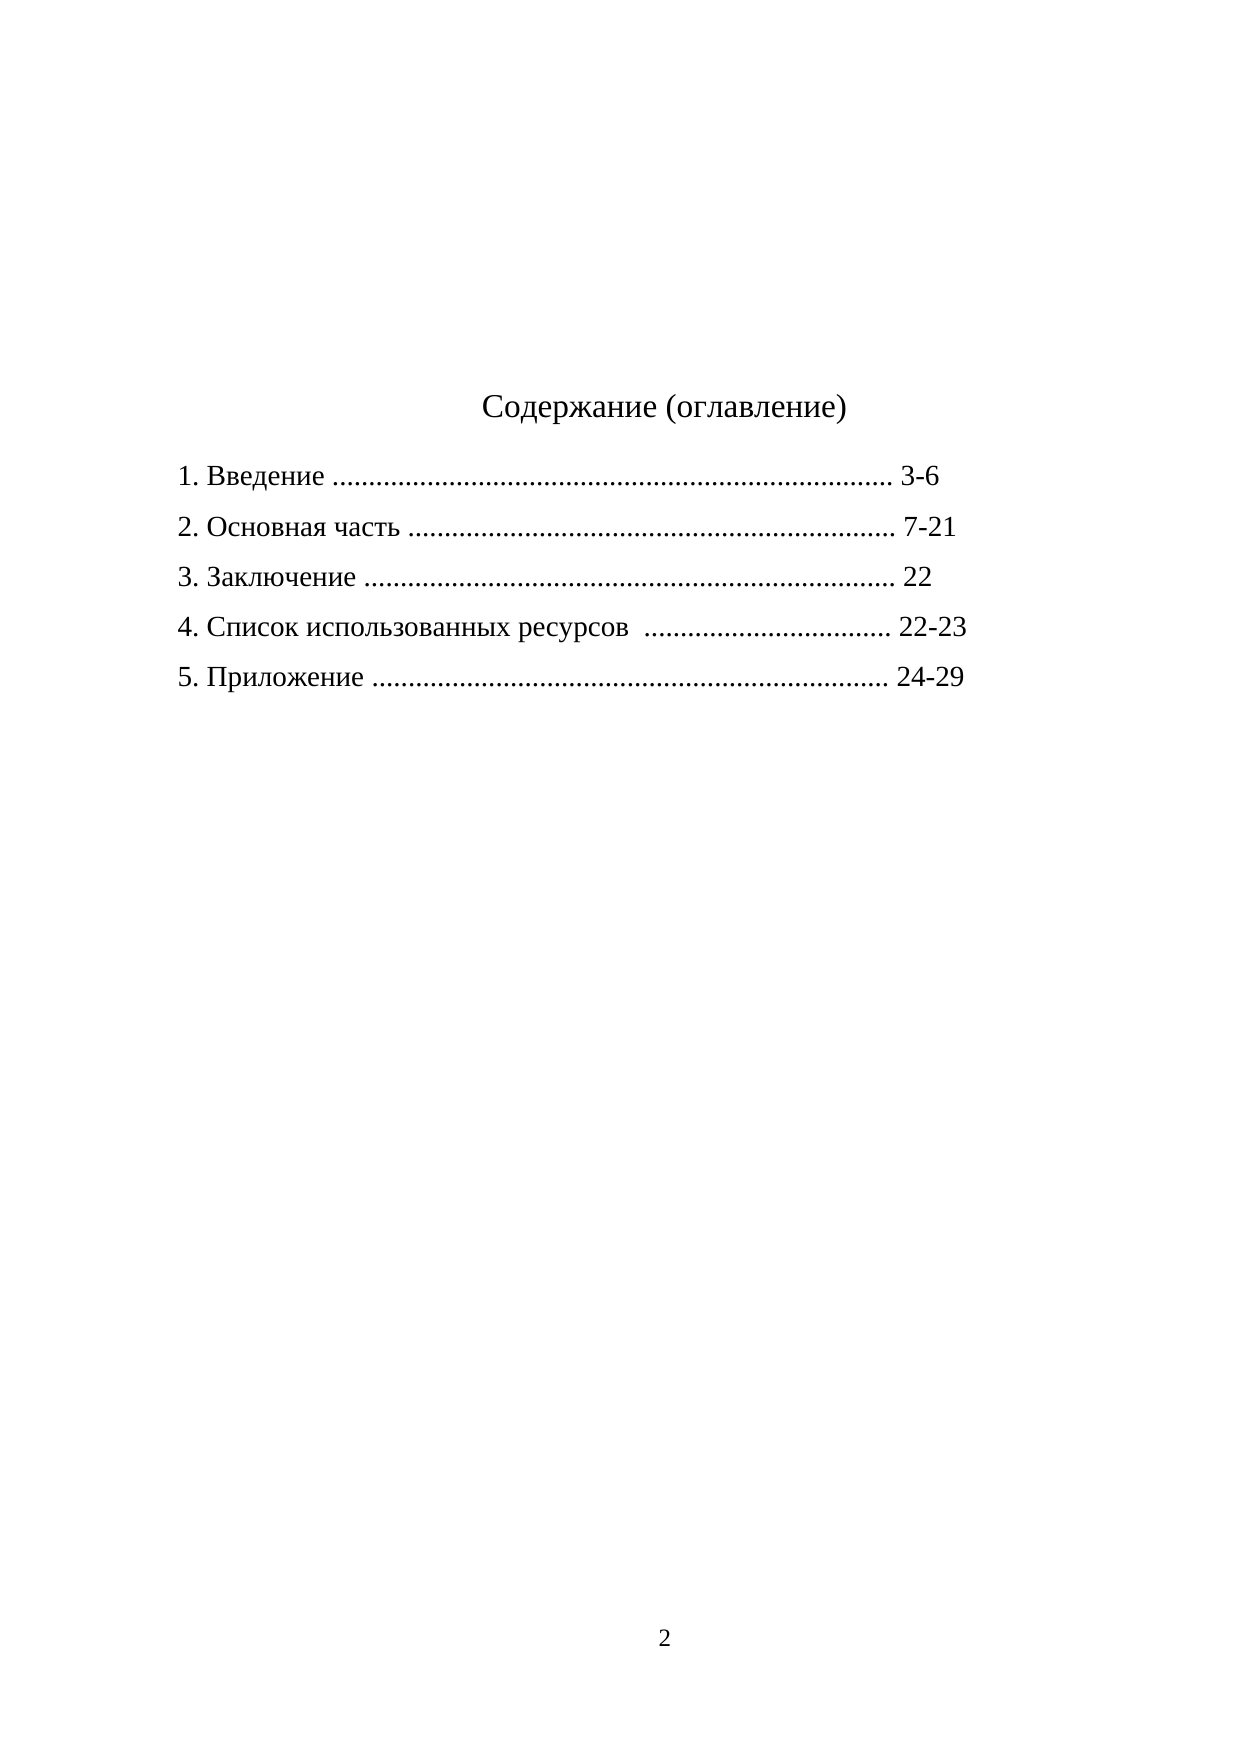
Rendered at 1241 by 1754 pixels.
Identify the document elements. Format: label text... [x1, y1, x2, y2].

text 5. Приложение ....................................................................... 24-29 [177, 659, 1152, 693]
text Содержание (оглавление) [177, 386, 1152, 425]
text 2. Основная часть ................................................................... 7-21 [177, 509, 1152, 542]
text 3. Заключение ......................................................................... 22 [177, 559, 1152, 592]
text 1. Введение ............................................................................. 3-6 [177, 458, 1152, 492]
text 4. Список использованных ресурсов .................................. 22-23 [177, 609, 1152, 643]
